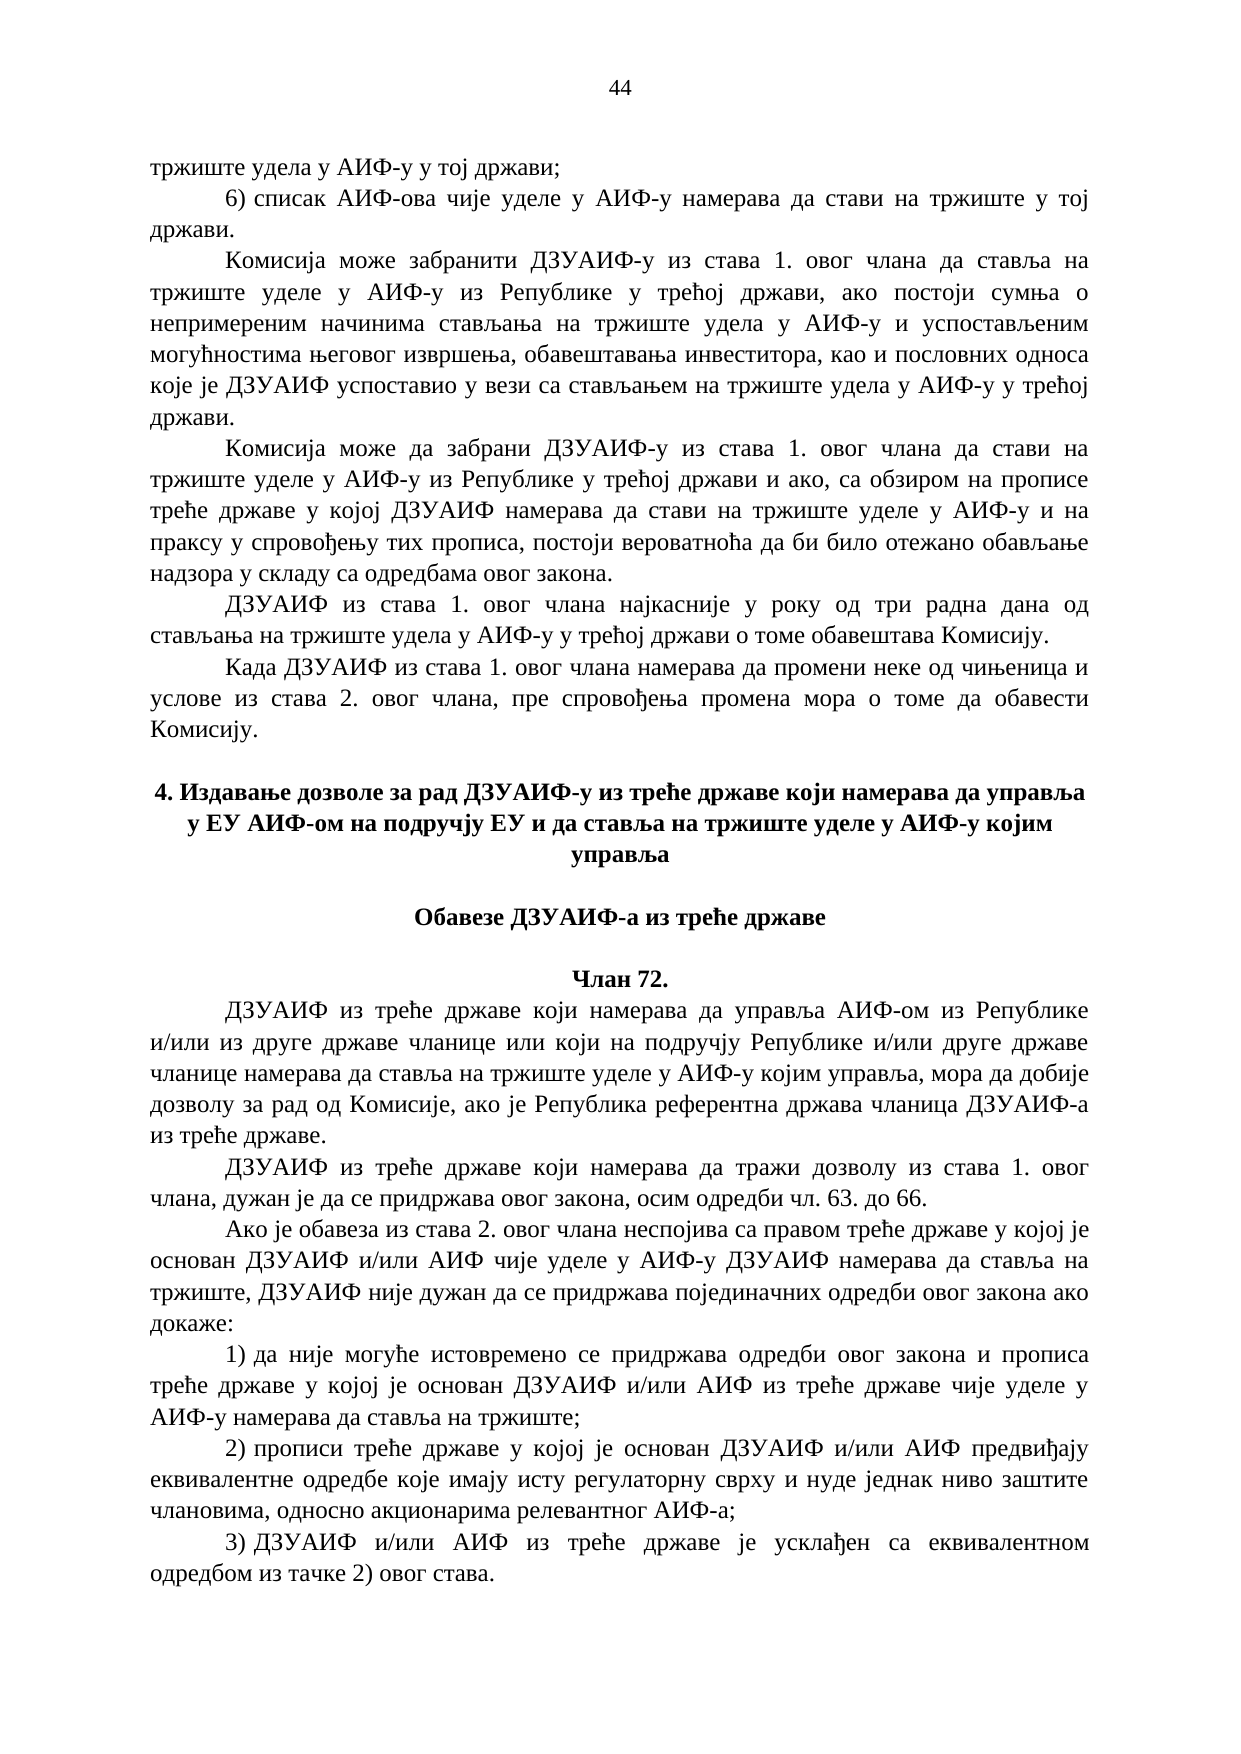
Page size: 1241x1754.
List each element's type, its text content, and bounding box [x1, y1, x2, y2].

text Комисија може да забрани ДЗУАИФ-у из става 1. овог члана да стави на тржиште уделе у АИФ-у из Републике у трећој држави и ако, са обзиром на прописе треће државе у којој ДЗУАИФ намерава да стави на тржиште уделе у АИФ-у и на праксу у спровођењу тих прописа, постоји вероватноћа да би било отежано обављање надзора у складу са одредбама овог закона. [150, 431, 1090, 587]
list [150, 150, 1090, 181]
subtitle Обавезе ДЗУАИФ-а из треће државе [150, 900, 1090, 931]
subtitle 4. Издавање дозволе за рад ДЗУАИФ-у из треће државе који намерава да управља у ЕУ АИФ-ом на подручју ЕУ и да ставља на тржиште уделе у АИФ-у којим управља [150, 775, 1090, 869]
text ДЗУАИФ из треће државе који намерава да управља АИФ-ом из Републике и/или из друге државе чланице или који на подручју Републике и/или друге државе чланице намерава да ставља на тржиште уделе у АИФ-у којим управља, мора да добије дозволу за рад од Комисије, ако је Република референтна држава чланица ДЗУАИФ-а из треће државе. [150, 994, 1090, 1150]
text ДЗУАИФ из треће државе који намерава да тражи дозволу из става 1. овог члана, дужан је да се придржава овог закона, осим одредби чл. 63. до 66. [150, 1150, 1090, 1212]
text ДЗУАИФ из става 1. овог члана најкасније у року од три радна дана од стављања на тржиште удела у АИФ-у у трећој држави о томе обавештава Комисију. [150, 587, 1090, 650]
list да није могуће истовремено се придржава одредби овог закона и прописа треће државе у којој је основан ДЗУАИФ и/или АИФ из треће државе чије уделе у АИФ-у намерава да ставља на тржиште; [150, 1337, 1090, 1431]
text Ако је обавеза из става 2. овог члана неспојива са правом треће државе у којој је основан ДЗУАИФ и/или АИФ чије уделе у АИФ-у ДЗУАИФ намерава да ставља на тржиште, ДЗУАИФ није дужан да се придржава појединачних одредби овог закона ако докаже: [150, 1212, 1090, 1337]
list ДЗУАИФ и/или АИФ из треће државе је усклађен са еквивалентном одредбом из тачке 2) овог става. [150, 1525, 1090, 1587]
text Члан 72. [150, 962, 1090, 994]
list списак АИФ-ова чије уделе у АИФ-у намерава да стави на тржиште у тој држави. [150, 181, 1090, 244]
text Када ДЗУАИФ из става 1. овог члана намерава да промени неке од чињеница и услове из става 2. овог члана, пре спровођења промена мора о томе да обавести Комисију. [150, 650, 1090, 744]
text Комисија може забранити ДЗУАИФ-у из става 1. овог члана да ставља на тржиште уделе у АИФ-у из Републике у трећој држави, ако постоји сумња о непримереним начинима стављања на тржиште удела у АИФ-у и успостављеним могућностима његовог извршења, обавештавања инвеститора, као и пословних односа које је ДЗУАИФ успоставио у вези са стављањем на тржиште удела у АИФ-у у трећој држави. [150, 244, 1090, 431]
list прописи треће државе у којој је основан ДЗУАИФ и/или АИФ предвиђају еквивалентне одредбе које имају исту регулаторну сврху и нуде једнак ниво заштите члановима, односно акционарима релевантног АИФ-а; [150, 1431, 1090, 1525]
